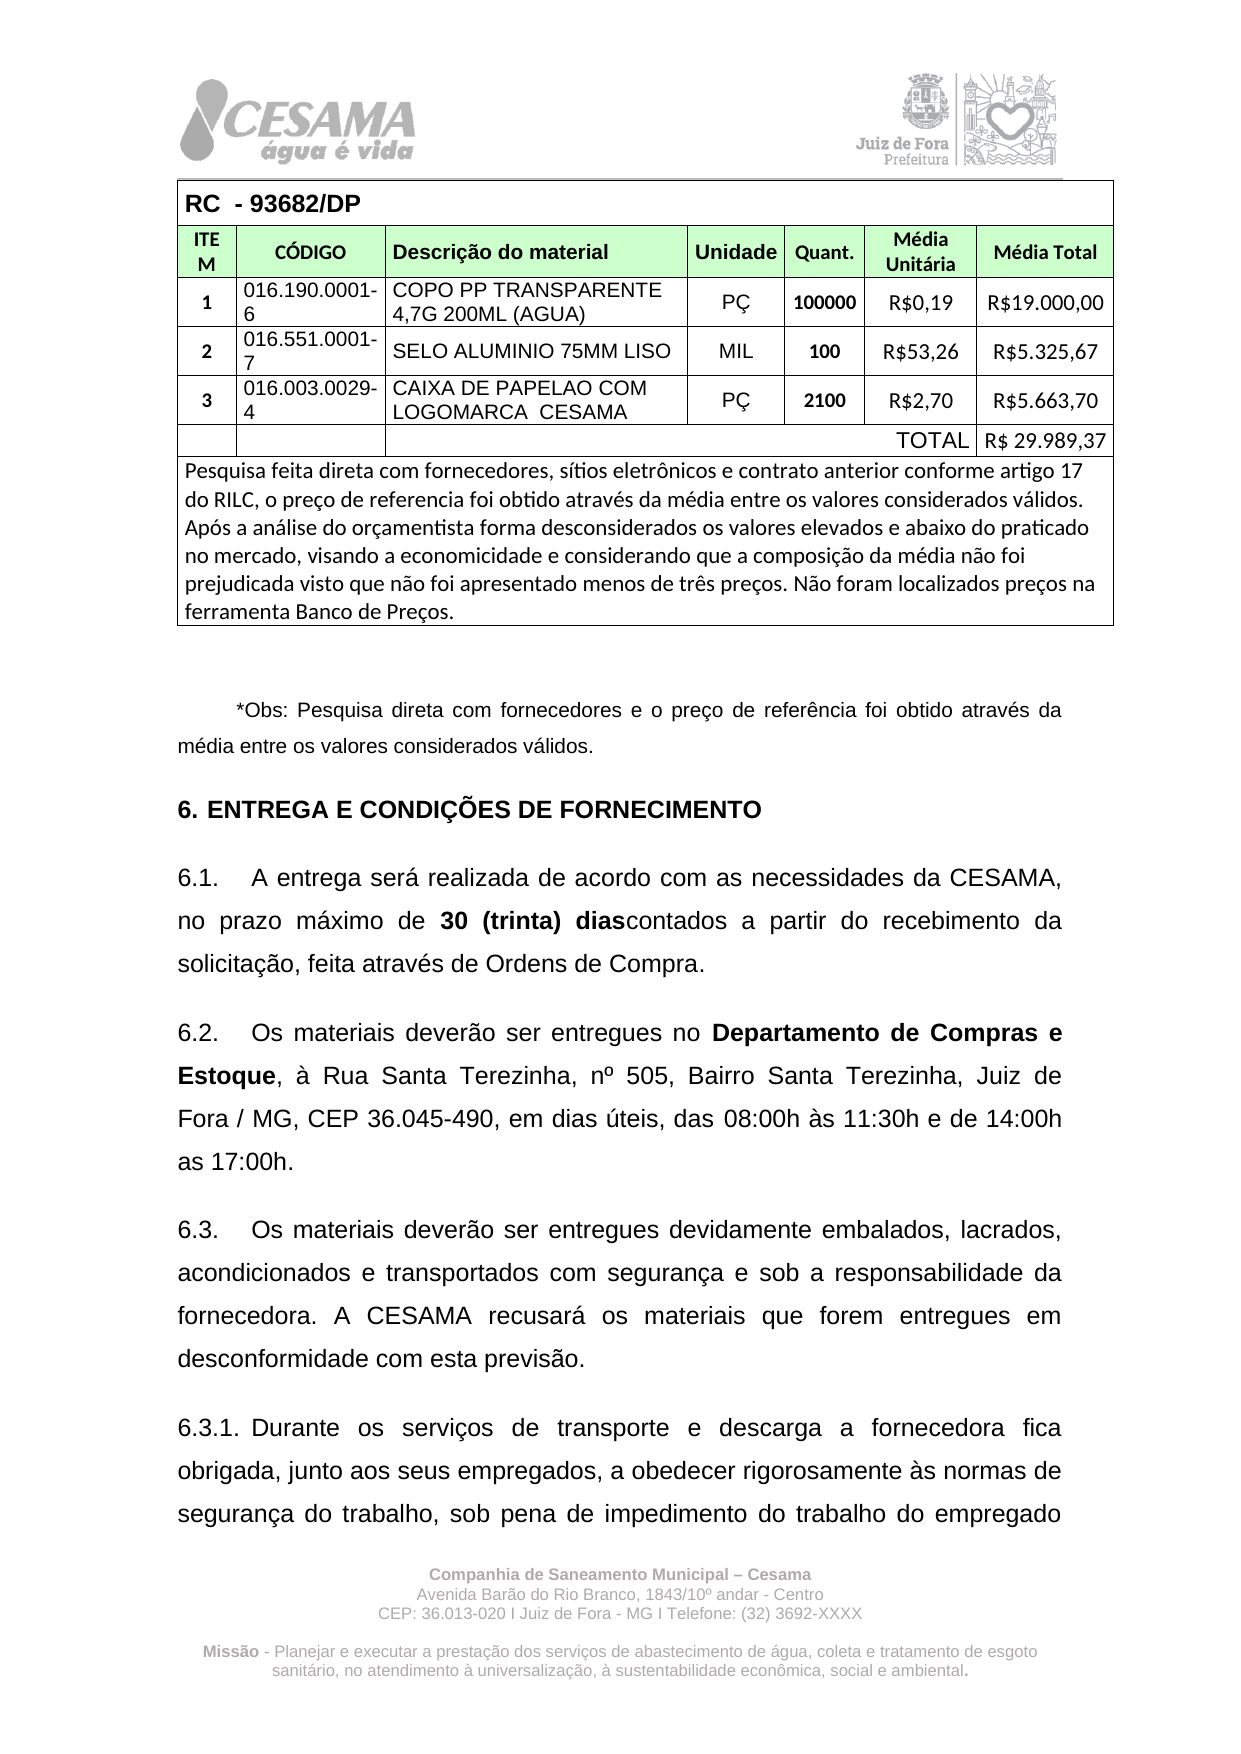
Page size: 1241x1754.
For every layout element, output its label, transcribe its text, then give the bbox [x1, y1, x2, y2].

list ENTREGA E CONDIÇÕES DE FORNECIMENTO [177, 795, 1063, 824]
table_cell 2100 [785, 376, 864, 424]
table_cell 2 [178, 327, 236, 375]
table_cell R$5.325,67 [977, 327, 1113, 375]
table_cell Média Total [977, 226, 1113, 277]
table_cell R$53,26 [865, 327, 976, 375]
table_cell ITEM [178, 226, 236, 277]
table_cell 016.551.0001-7 [237, 327, 385, 375]
table_cell R$5.663,70 [977, 376, 1113, 424]
table_cell 3 [178, 376, 236, 424]
table_cell SELO ALUMINIO 75MM LISO [386, 327, 687, 375]
table_cell PÇ [688, 376, 784, 424]
table_cell R$19.000,00 [977, 278, 1113, 326]
picture [177, 73, 1064, 180]
list Os materiais deverão ser entregues no Departamento de Compras e Estoque, à Rua Santa Terezinha, nº 505, Bairro Santa Terezinha, Juiz de Fora / MG, CEP 36.045-490, em dias úteis, das 08:00h às 11:30h e de 14:00h as 17:00h. [177, 1017, 1063, 1176]
table_cell 016.003.0029-4 [237, 376, 385, 424]
text *Obs: Pesquisa direta com fornecedores e o preço de referência foi obtido através da média entre os valores considerados válidos. [177, 698, 1063, 758]
table_cell R$ 29.989,37 [977, 425, 1113, 456]
table_cell PÇ [688, 278, 784, 326]
table_cell MIL [688, 327, 784, 375]
table_cell 1 [178, 278, 236, 326]
table_cell Média Unitária [865, 226, 976, 277]
table_cell 100000 [785, 278, 864, 326]
table_cell 100 [785, 327, 864, 375]
table_cell TOTAL [386, 425, 976, 456]
table_cell R$0,19 [865, 278, 976, 326]
table_cell COPO PP TRANSPARENTE 4,7G 200ML (AGUA) [386, 278, 687, 326]
table_header RC - 93682/DP [178, 181, 1113, 225]
table_cell Descrição do material [386, 226, 687, 277]
table_cell 016.190.0001-6 [237, 278, 385, 326]
table_cell Unidade [688, 226, 784, 277]
list A entrega será realizada de acordo com as necessidades da CESAMA, no prazo máximo de 30 (trinta) diascontados a partir do recebimento da solicitação, feita através de Ordens de Compra. [177, 863, 1063, 978]
table_cell CAIXA DE PAPELAO COM LOGOMARCA CESAMA [386, 376, 687, 424]
table_cell Pesquisa feita direta com fornecedores, sítios eletrônicos e contrato anterior conforme artigo 17 do RILC, o preço de referencia foi obtido através da média entre os valores considerados válidos. Após a análise do orçamentista forma desconsiderados os valores elevados e abaixo do praticado no mercado, visando a economicidade e considerando que a composição da média não foi prejudicada visto que não foi apresentado menos de três preços. Não foram localizados preços na ferramenta Banco de Preços. [178, 457, 1113, 625]
list Os materiais deverão ser entregues devidamente embalados, lacrados, acondicionados e transportados com segurança e sob a responsabilidade da fornecedora. A CESAMA recusará os materiais que forem entregues em desconformidade com esta previsão. [177, 1215, 1063, 1373]
table_cell [237, 425, 385, 456]
table_cell R$2,70 [865, 376, 976, 424]
table_cell [178, 425, 236, 456]
table_cell Quant. [785, 226, 864, 277]
table_cell CÓDIGO [237, 226, 385, 277]
